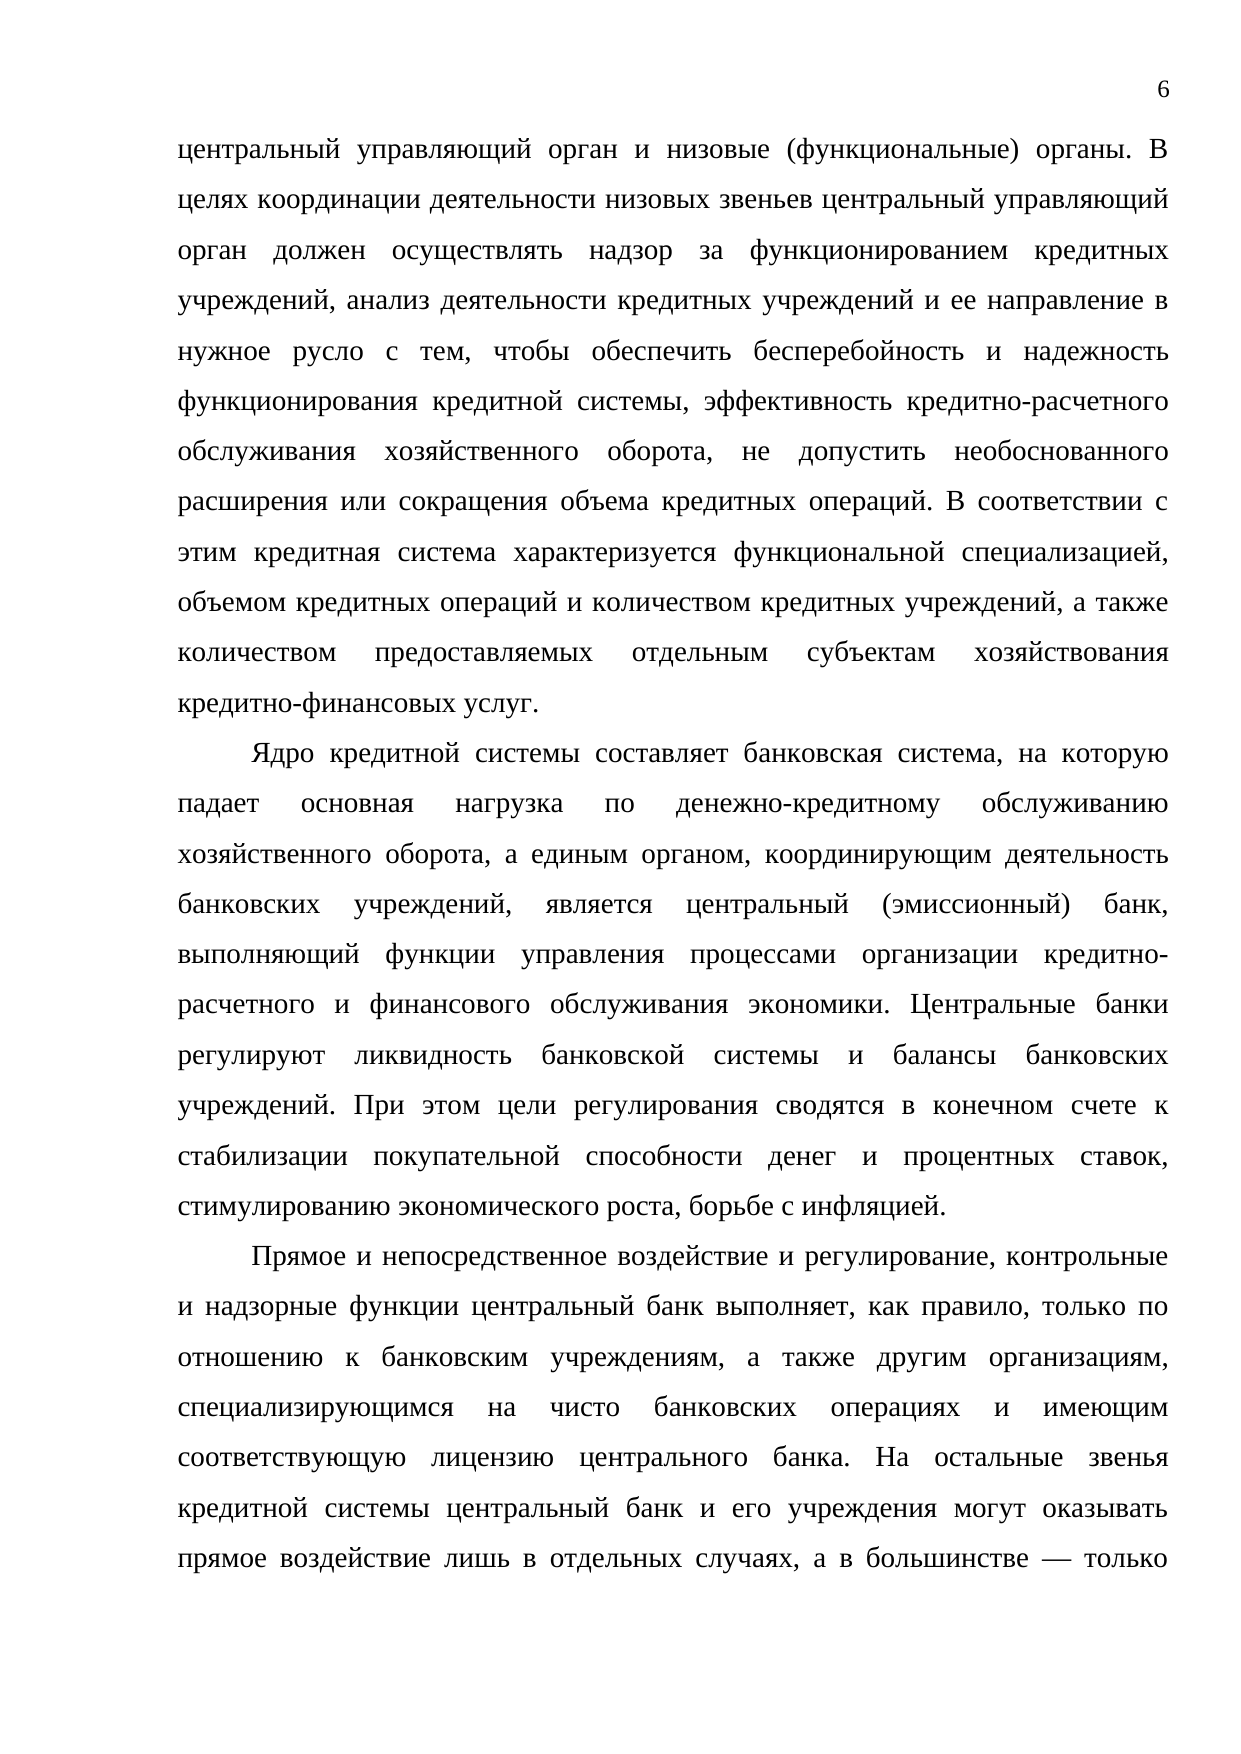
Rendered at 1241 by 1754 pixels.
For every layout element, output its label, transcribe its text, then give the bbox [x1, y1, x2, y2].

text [177, 131, 1169, 718]
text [177, 1238, 1169, 1574]
text Ядро кредитной системы составляет банковская система, на которую падает основная нагрузка по денежно-кредитному обслуживанию хозяйственного оборота, а единым органом, координирующим деятельность банковских учреждений, является центральный (эмиссионный) банк, выполняющий функции управления процессами организации кредитно-расчетного и финансового обслуживания экономики. Центральные банки регулируют ликвидность банковской системы и балансы банковских учреждений. При этом цели регулирования сводятся в конечном счете к стабилизации покупательной способности денег и процентных ставок, стимулированию экономического роста, борьбе с инфляцией. [177, 735, 1169, 1221]
